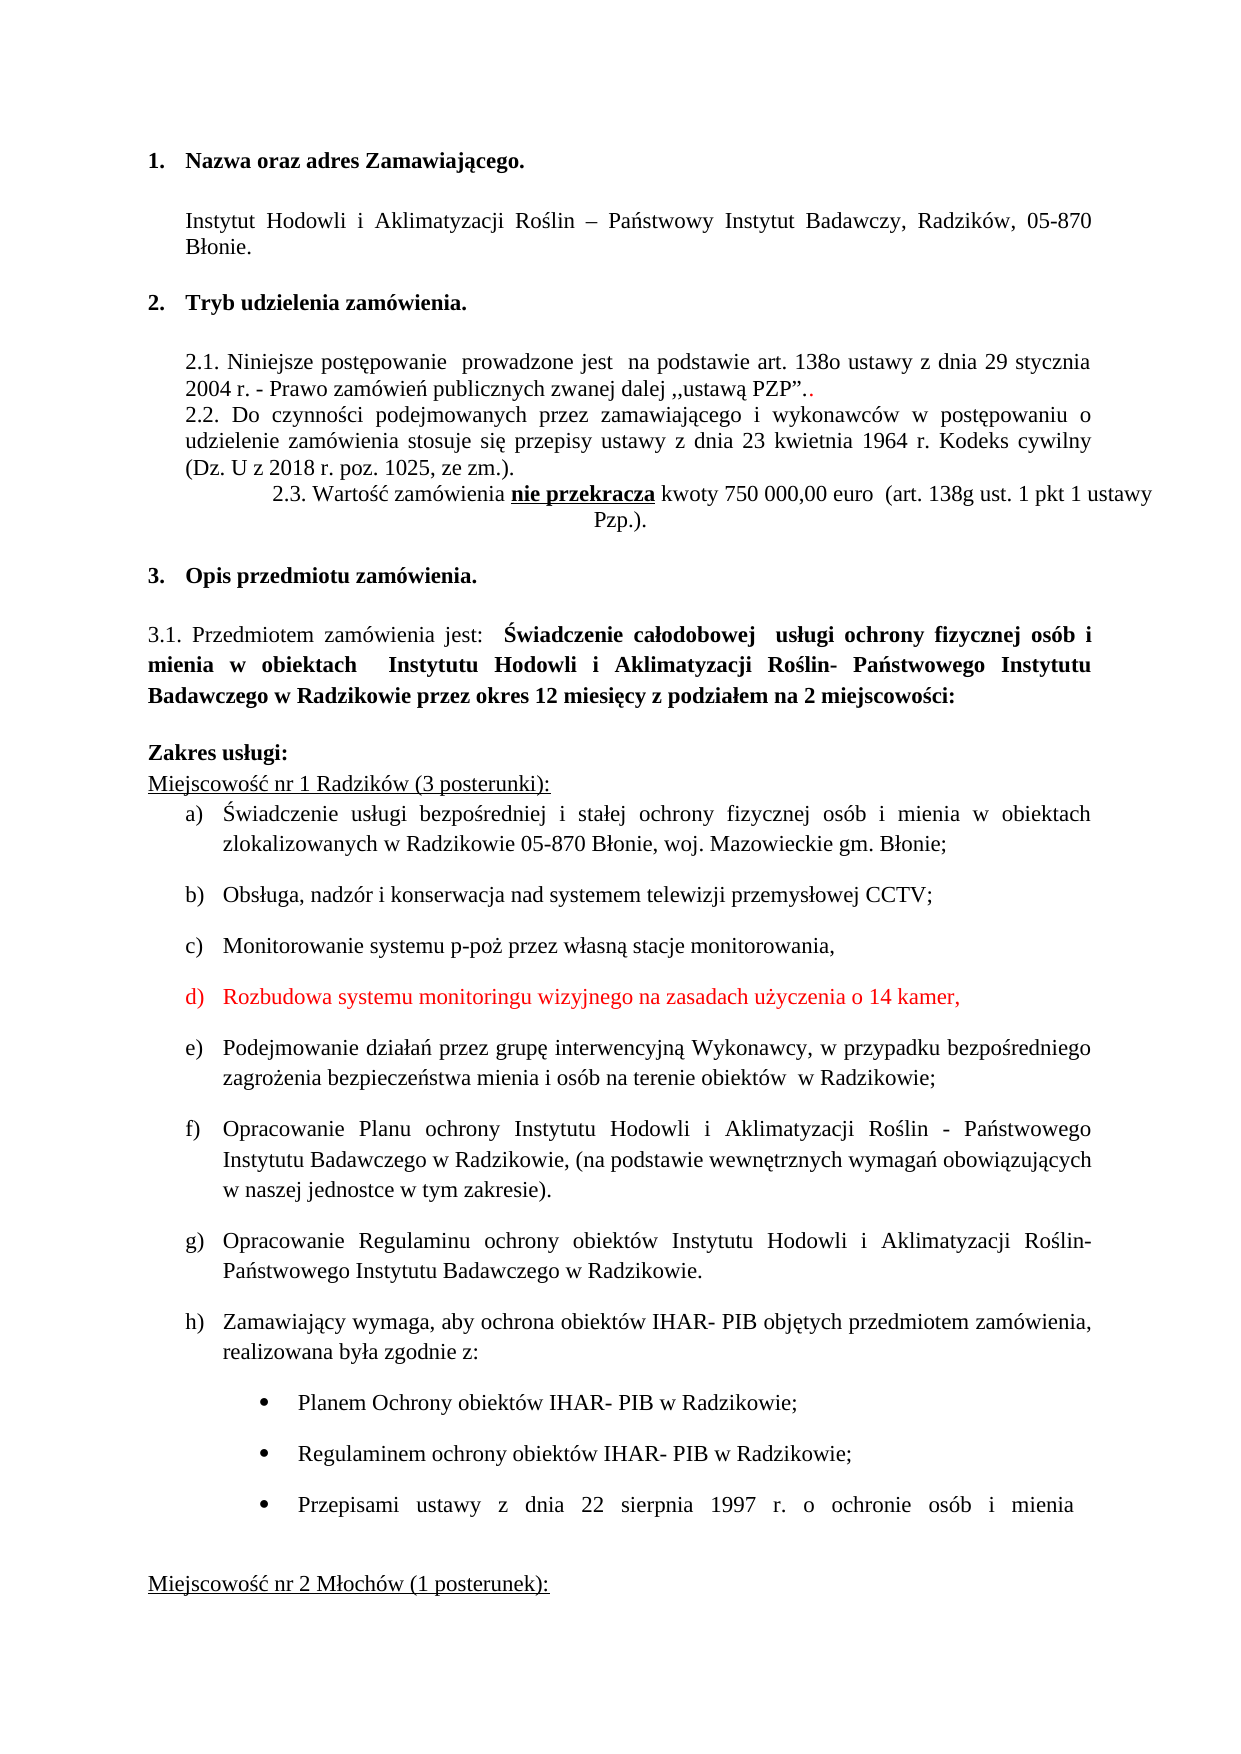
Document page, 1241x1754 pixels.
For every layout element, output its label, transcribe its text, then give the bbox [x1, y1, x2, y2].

list Nazwa oraz adres Zamawiającego. [148, 148, 1093, 174]
text 2.3. Wartość zamówienia nie przekracza kwoty 750 000,00 euro (art. 138g ust. 1 pkt 1 ustawy Pzp.). [148, 480, 1093, 533]
list Monitorowanie systemu p-poż przez własną stacje monitorowania, [185, 932, 1093, 958]
text Zakres usługi: [148, 739, 1093, 766]
text Miejscowość nr 1 Radzików (3 posterunki): [148, 770, 1093, 796]
list Instytut Hodowli i Aklimatyzacji Roślin – Państwowy Instytut Badawczy, Radzików, 05-870 Błonie. [185, 207, 1093, 260]
text Miejscowość nr 2 Młochów (1 posterunek): [148, 1570, 1093, 1596]
list Opracowanie Regulaminu ochrony obiektów Instytutu Hodowli i Aklimatyzacji Roślin- Państwowego Instytutu Badawczego w Radzikowie. [185, 1227, 1093, 1283]
list Podejmowanie działań przez grupę interwencyjną Wykonawcy, w przypadku bezpośredniego zagrożenia bezpieczeństwa mienia i osób na terenie obiektów w Radzikowie; [185, 1034, 1093, 1091]
list Przepisami ustawy z dnia 22 sierpnia 1997 r. o ochronie osób i mienia [260, 1492, 1093, 1546]
text 2.1. Niniejsze postępowanie prowadzone jest na podstawie art. 138o ustawy z dnia 29 stycznia 2004 r. - Prawo zamówień publicznych zwanej dalej ,,ustawą PZP”.. [185, 348, 1093, 401]
list Opis przedmiotu zamówienia. [148, 562, 1093, 588]
text 2.2. Do czynności podejmowanych przez zamawiającego i wykonawców w postępowaniu o udzielenie zamówienia stosuje się przepisy ustawy z dnia 23 kwietnia 1964 r. Kodeks cywilny (Dz. U z 2018 r. poz. 1025, ze zm.). [185, 401, 1093, 480]
list Zamawiający wymaga, aby ochrona obiektów IHAR- PIB objętych przedmiotem zamówienia, realizowana była zgodnie z: [185, 1308, 1093, 1365]
list Obsługa, nadzór i konserwacja nad systemem telewizji przemysłowej CCTV; [185, 881, 1093, 907]
list Tryb udzielenia zamówienia. [148, 289, 1093, 315]
list Planem Ochrony obiektów IHAR- PIB w Radzikowie; [260, 1389, 1093, 1416]
list Regulaminem ochrony obiektów IHAR- PIB w Radzikowie; [260, 1441, 1093, 1467]
text 3.1. Przedmiotem zamówienia jest: Świadczenie całodobowej usługi ochrony fizycznej osób i mienia w obiektach Instytutu Hodowli i Aklimatyzacji Roślin- Państwowego Instytutu Badawczego w Radzikowie przez okres 12 miesięcy z podziałem na 2 miejscowości: [148, 621, 1093, 708]
list Świadczenie usługi bezpośredniej i stałej ochrony fizycznej osób i mienia w obiektach zlokalizowanych w Radzikowie 05-870 Błonie, woj. Mazowieckie gm. Błonie; [185, 800, 1093, 856]
list Opracowanie Planu ochrony Instytutu Hodowli i Aklimatyzacji Roślin - Państwowego Instytutu Badawczego w Radzikowie, (na podstawie wewnętrznych wymagań obowiązujących w naszej jednostce w tym zakresie). [185, 1116, 1093, 1202]
list Rozbudowa systemu monitoringu wizyjnego na zasadach użyczenia o 14 kamer, [185, 983, 1093, 1009]
